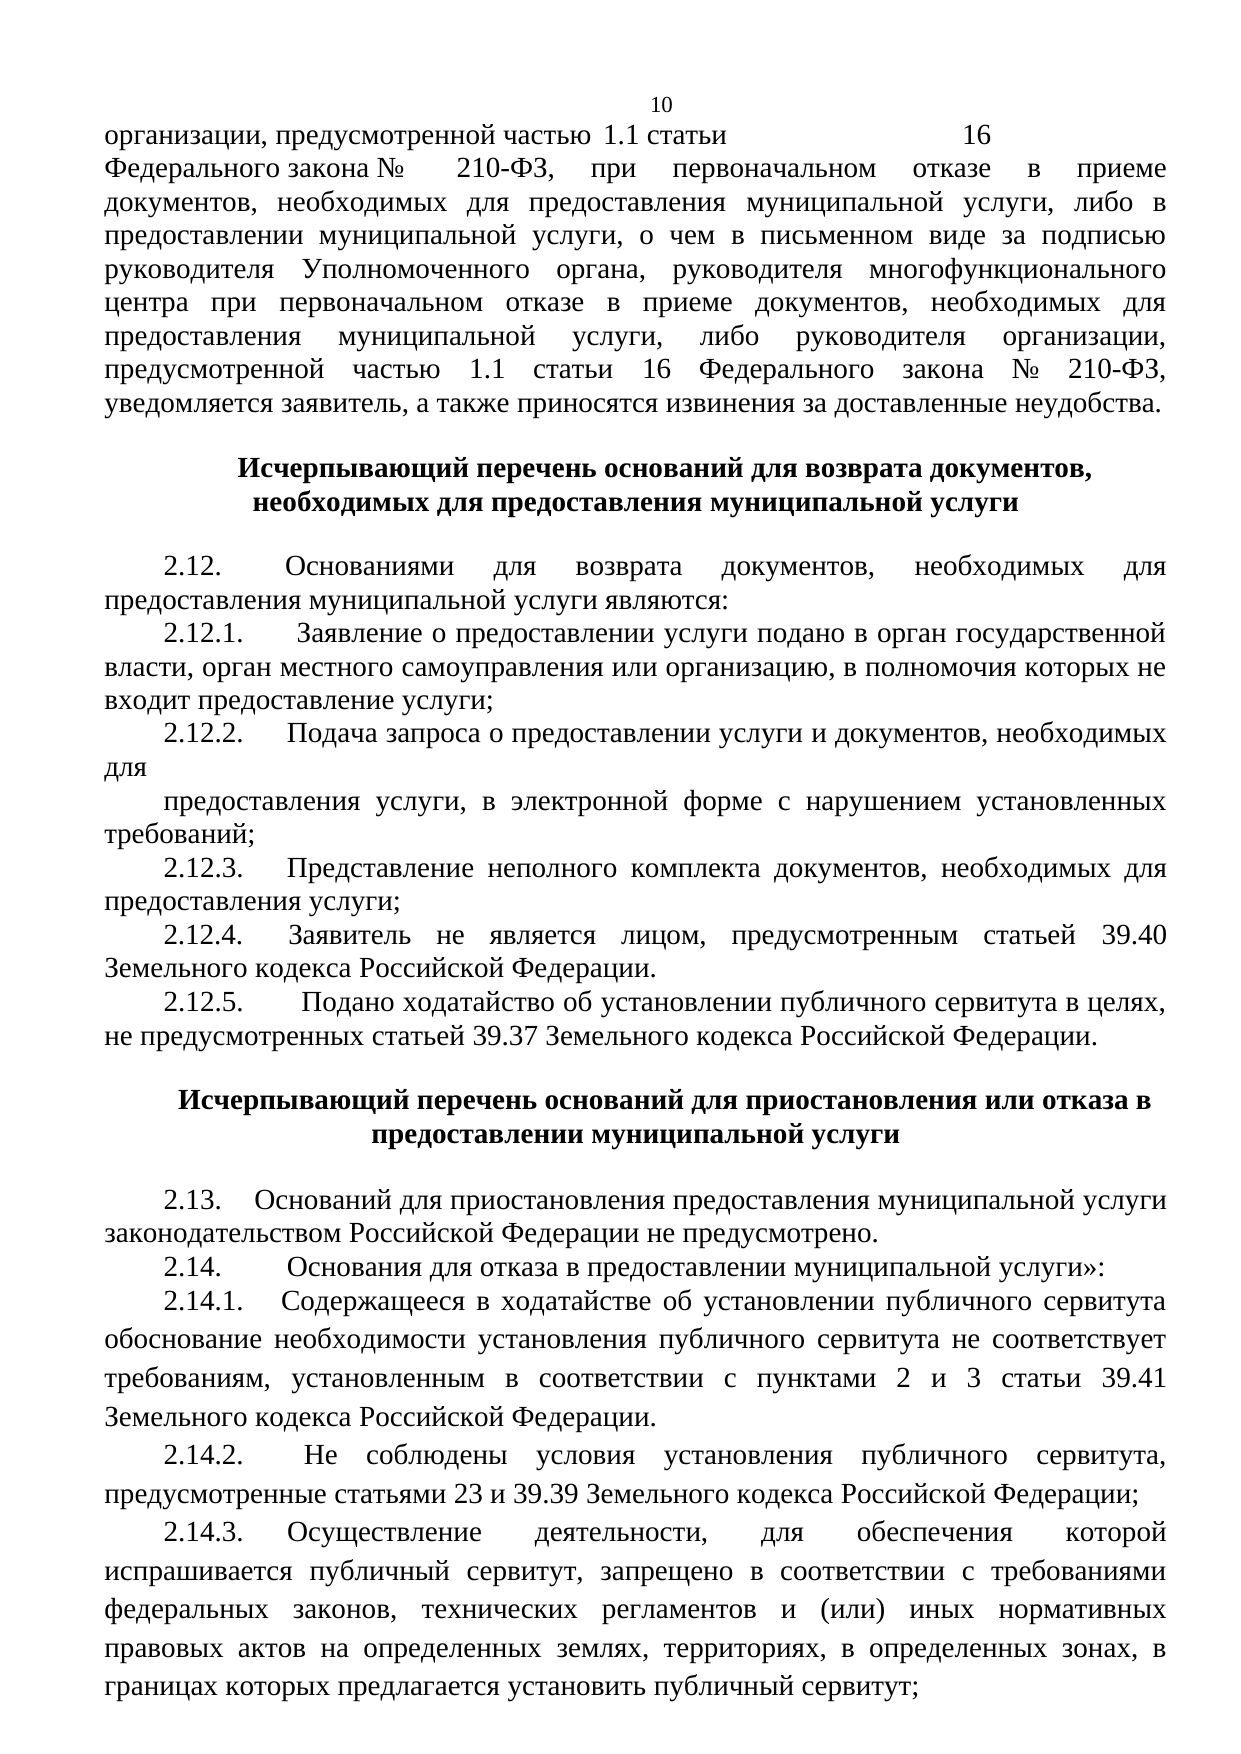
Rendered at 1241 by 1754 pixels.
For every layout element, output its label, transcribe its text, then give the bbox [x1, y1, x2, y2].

list Осуществление деятельности, для обеспечения которой испрашивается публичный сервитут, запрещено в соответствии с требованиями федеральных законов, технических регламентов и (или) иных нормативных правовых актов на определенных землях, территориях, в определенных зонах, в границах которых предлагается установить публичный сервитут; [104, 1514, 1167, 1702]
list Заявление о предоставлении услуги подано в орган государственной власти, орган местного самоуправления или организацию, в полномочия которых не входит предоставление услуги; [104, 615, 1167, 716]
text предоставления услуги, в электронной форме с нарушением установленных требований; [104, 783, 1167, 850]
list Содержащееся в ходатайстве об установлении публичного сервитута обоснование необходимости установления публичного сервитута не соответствует требованиям, установленным в соответствии с пунктами 2 и 3 статьи 39.41 Земельного кодекса Российской Федерации. [104, 1283, 1167, 1432]
list Заявитель не является лицом, предусмотренным статьей 39.40 Земельного кодекса Российской Федерации. [104, 917, 1167, 984]
list Не соблюдены условия установления публичного сервитута, предусмотренные статьями 23 и 39.39 Земельного кодекса Российской Федерации; [104, 1437, 1167, 1509]
list Подача запроса о предоставлении услуги и документов, необходимых для [104, 716, 1167, 783]
subtitle Исчерпывающий перечень оснований для приостановления или отказа в предоставлении муниципальной услуги [104, 1082, 1167, 1149]
list Основаниями для возврата документов, необходимых для предоставления муниципальной услуги являются: [104, 548, 1167, 615]
list Подано ходатайство об установлении публичного сервитута в целях, не предусмотренных статьей 39.37 Земельного кодекса Российской Федерации. [104, 984, 1167, 1051]
list Основания для отказа в предоставлении муниципальной услуги»: [104, 1249, 1167, 1283]
list Оснований для приостановления предоставления муниципальной услуги законодательством Российской Федерации не предусмотрено. [104, 1182, 1167, 1249]
subtitle Исчерпывающий перечень оснований для возврата документов, необходимых для предоставления муниципальной услуги [104, 450, 1167, 517]
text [104, 117, 1167, 419]
list Представление неполного комплекта документов, необходимых для предоставления услуги; [104, 850, 1167, 917]
